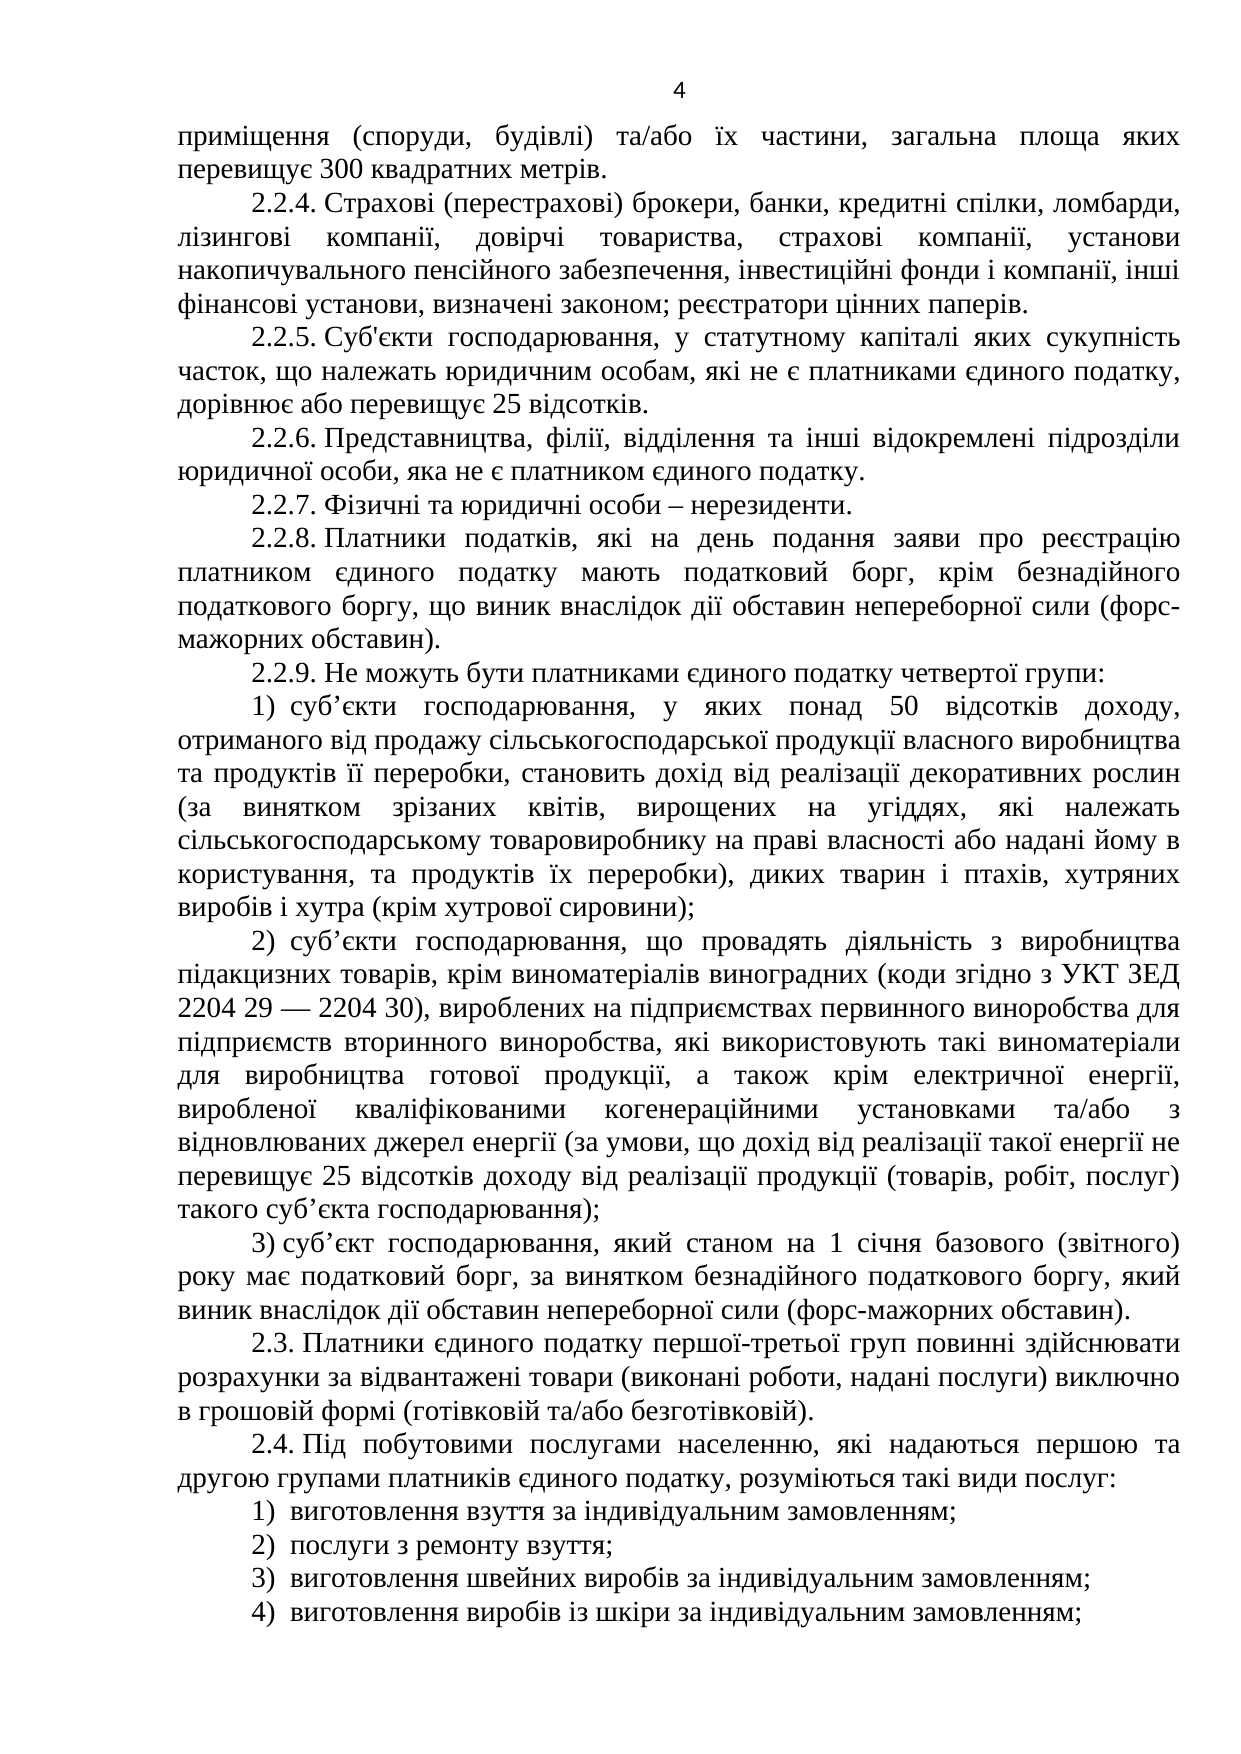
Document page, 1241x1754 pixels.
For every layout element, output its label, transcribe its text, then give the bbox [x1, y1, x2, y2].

text 2.2.9. Не можуть бути платниками єдиного податку четвертої групи: [177, 655, 1181, 688]
text 2) суб’єкти господарювання, що провадять діяльність з виробництва підакцизних товарів, крім виноматеріалів виноградних (коди згідно з УКТ ЗЕД 2204 29 — 2204 30), вироблених на підприємствах первинного виноробства для підприємств вторинного виноробства, які використовують такі виноматеріали для виробництва готової продукції, а також крім електричної енергії, виробленої кваліфікованими когенераційними установками та/або з відновлюваних джерел енергії (за умови, що дохід від реалізації такої енергії не перевищує 25 відсотків доходу від реалізації продукції (товарів, робіт, послуг) такого суб’єкта господарювання); [177, 923, 1181, 1225]
text 3) суб’єкт господарювання, який станом на 1 січня базового (звітного) року має податковий борг, за винятком безнадійного податкового боргу, який виник внаслідок дії обставин непереборної сили (форс-мажорних обставин). [177, 1225, 1181, 1326]
text 2.2.4. Страхові (перестрахові) брокери, банки, кредитні спілки, ломбарди, лізингові компанії, довірчі товариства, страхові компанії, установи накопичувального пенсійного забезпечення, інвестиційні фонди і компанії, інші фінансові установи, визначені законом; реєстратори цінних паперів. [177, 185, 1181, 319]
text 3) виготовлення швейних виробів за індивідуальним замовленням; [177, 1560, 1181, 1594]
text 2.3. Платники єдиного податку першої-третьої груп повинні здійснювати розрахунки за відвантажені товари (виконані роботи, надані послуги) виключно в грошовій формі (готівковій та/або безготівковій). [177, 1326, 1181, 1426]
text 2.2.6. Представництва, філії, відділення та інші відокремлені підрозділи юридичної особи, яка не є платником єдиного податку. [177, 420, 1181, 487]
text 2.2.7. Фізичні та юридичні особи – нерезиденти. [177, 487, 1181, 521]
text 1) виготовлення взуття за індивідуальним замовленням; [177, 1493, 1181, 1527]
text 2.2.8. Платники податків, які на день подання заяви про реєстрацію платником єдиного податку мають податковий борг, крім безнадійного податкового боргу, що виник внаслідок дії обставин непереборної сили (форс-мажорних обставин). [177, 521, 1181, 655]
text 2.2.5. Суб'єкти господарювання, у статутному капіталі яких сукупність часток, що належать юридичним особам, які не є платниками єдиного податку, дорівнює або перевищує 25 відсотків. [177, 319, 1181, 420]
text 4) виготовлення виробів із шкіри за індивідуальним замовленням; [177, 1594, 1181, 1627]
text 2.4. Під побутовими послугами населенню, які надаються першою та другою групами платників єдиного податку, розуміються такі види послуг: [177, 1426, 1181, 1493]
text 1) суб’єкти господарювання, у яких понад 50 відсотків доходу, отриманого від продажу сільськогосподарської продукції власного виробництва та продуктів її переробки, становить дохід від реалізації декоративних рослин (за винятком зрізаних квітів, вирощених на угіддях, які належать сільськогосподарському товаровиробнику на праві власності або надані йому в користування, та продуктів їх переробки), диких тварин і птахів, хутряних виробів і хутра (крім хутрової сировини); [177, 688, 1181, 923]
text 2) послуги з ремонту взуття; [177, 1527, 1181, 1560]
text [177, 118, 1181, 185]
